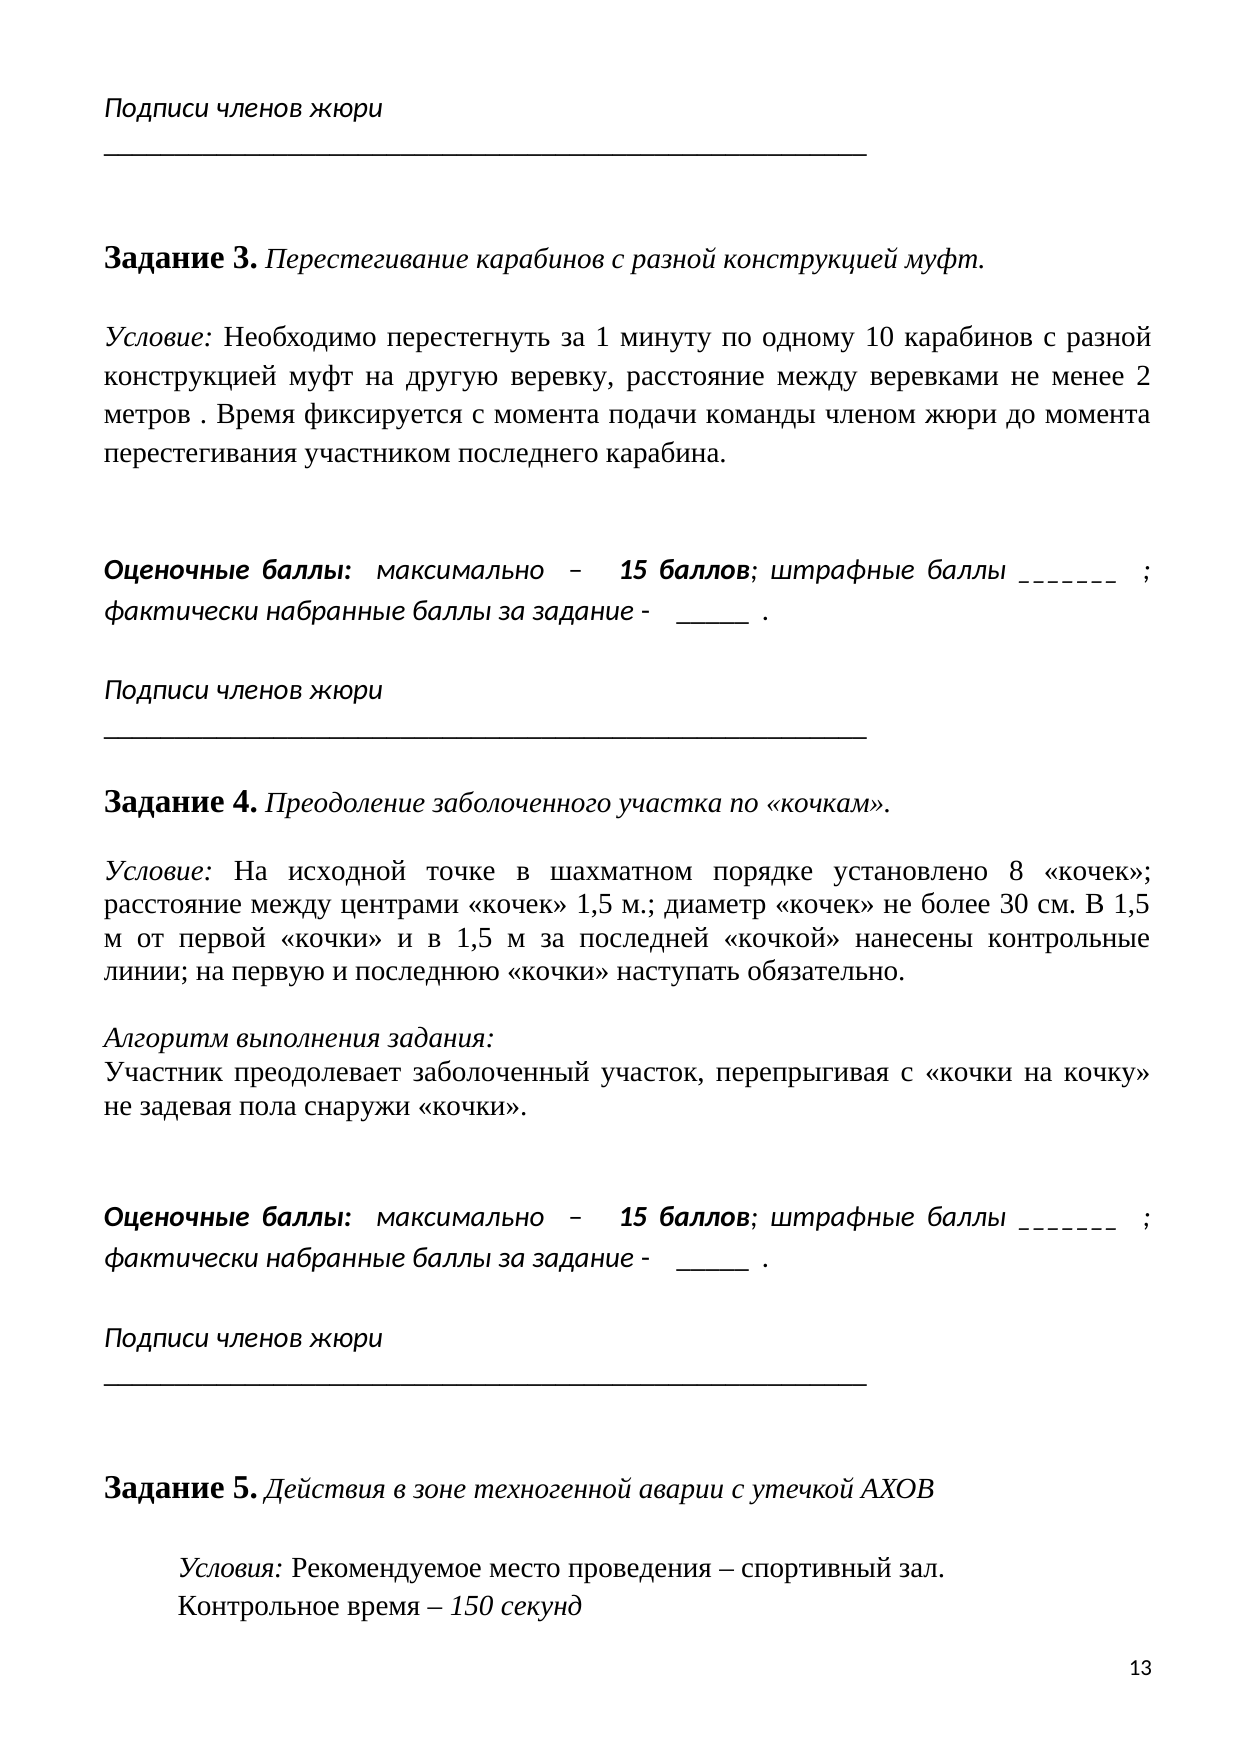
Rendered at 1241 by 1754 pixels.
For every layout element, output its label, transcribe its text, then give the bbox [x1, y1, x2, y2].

text Оценочные баллы: максимально – 15 баллов; штрафные баллы _______ ; фактически набранные баллы за задание - _____ . [103, 551, 1152, 627]
text Подписи членов жюри ______________________________________________________ [103, 89, 1152, 160]
text Алгоритм выполнения задания: [103, 1021, 1152, 1054]
text Условие: Необходимо перестегнуть за 1 минуту по одному 10 карабинов с разной конструкцией муфт на другую веревку, расстояние между веревками не менее 2 метров . Время фиксируется с момента подачи команды членом жюри до момента перестегивания участником последнего карабина. [103, 319, 1152, 469]
text Задание 4. Преодоление заболоченного участка по «кочкам». [103, 781, 1152, 819]
list Условия: Рекомендуемое место проведения – спортивный зал. [103, 1550, 1152, 1583]
text Задание 3. Перестегивание карабинов с разной конструкцией муфт. [103, 237, 1152, 275]
text Задание 5. Действия в зоне техногенной аварии с утечкой АХОВ [103, 1467, 1152, 1505]
text Подписи членов жюри ______________________________________________________ [103, 671, 1152, 742]
text Оценочные баллы: максимально – 15 баллов; штрафные баллы _______ ; фактически набранные баллы за задание - _____ . [103, 1198, 1152, 1275]
text Участник преодолевает заболоченный участок, перепрыгивая с «кочки на кочку» не задевая пола снаружи «кочки». [103, 1054, 1152, 1121]
list Контрольное время – 150 секунд [103, 1588, 1152, 1622]
text Подписи членов жюри ______________________________________________________ [103, 1319, 1152, 1390]
text Условие: На исходной точке в шахматном порядке установлено 8 «кочек»; расстояние между центрами «кочек» 1,5 м.; диаметр «кочек» не более 30 см. В 1,5 м от первой «кочки» и в 1,5 м за последней «кочкой» нанесены контрольные линии; на первую и последнюю «кочки» наступать обязательно. [103, 853, 1152, 987]
